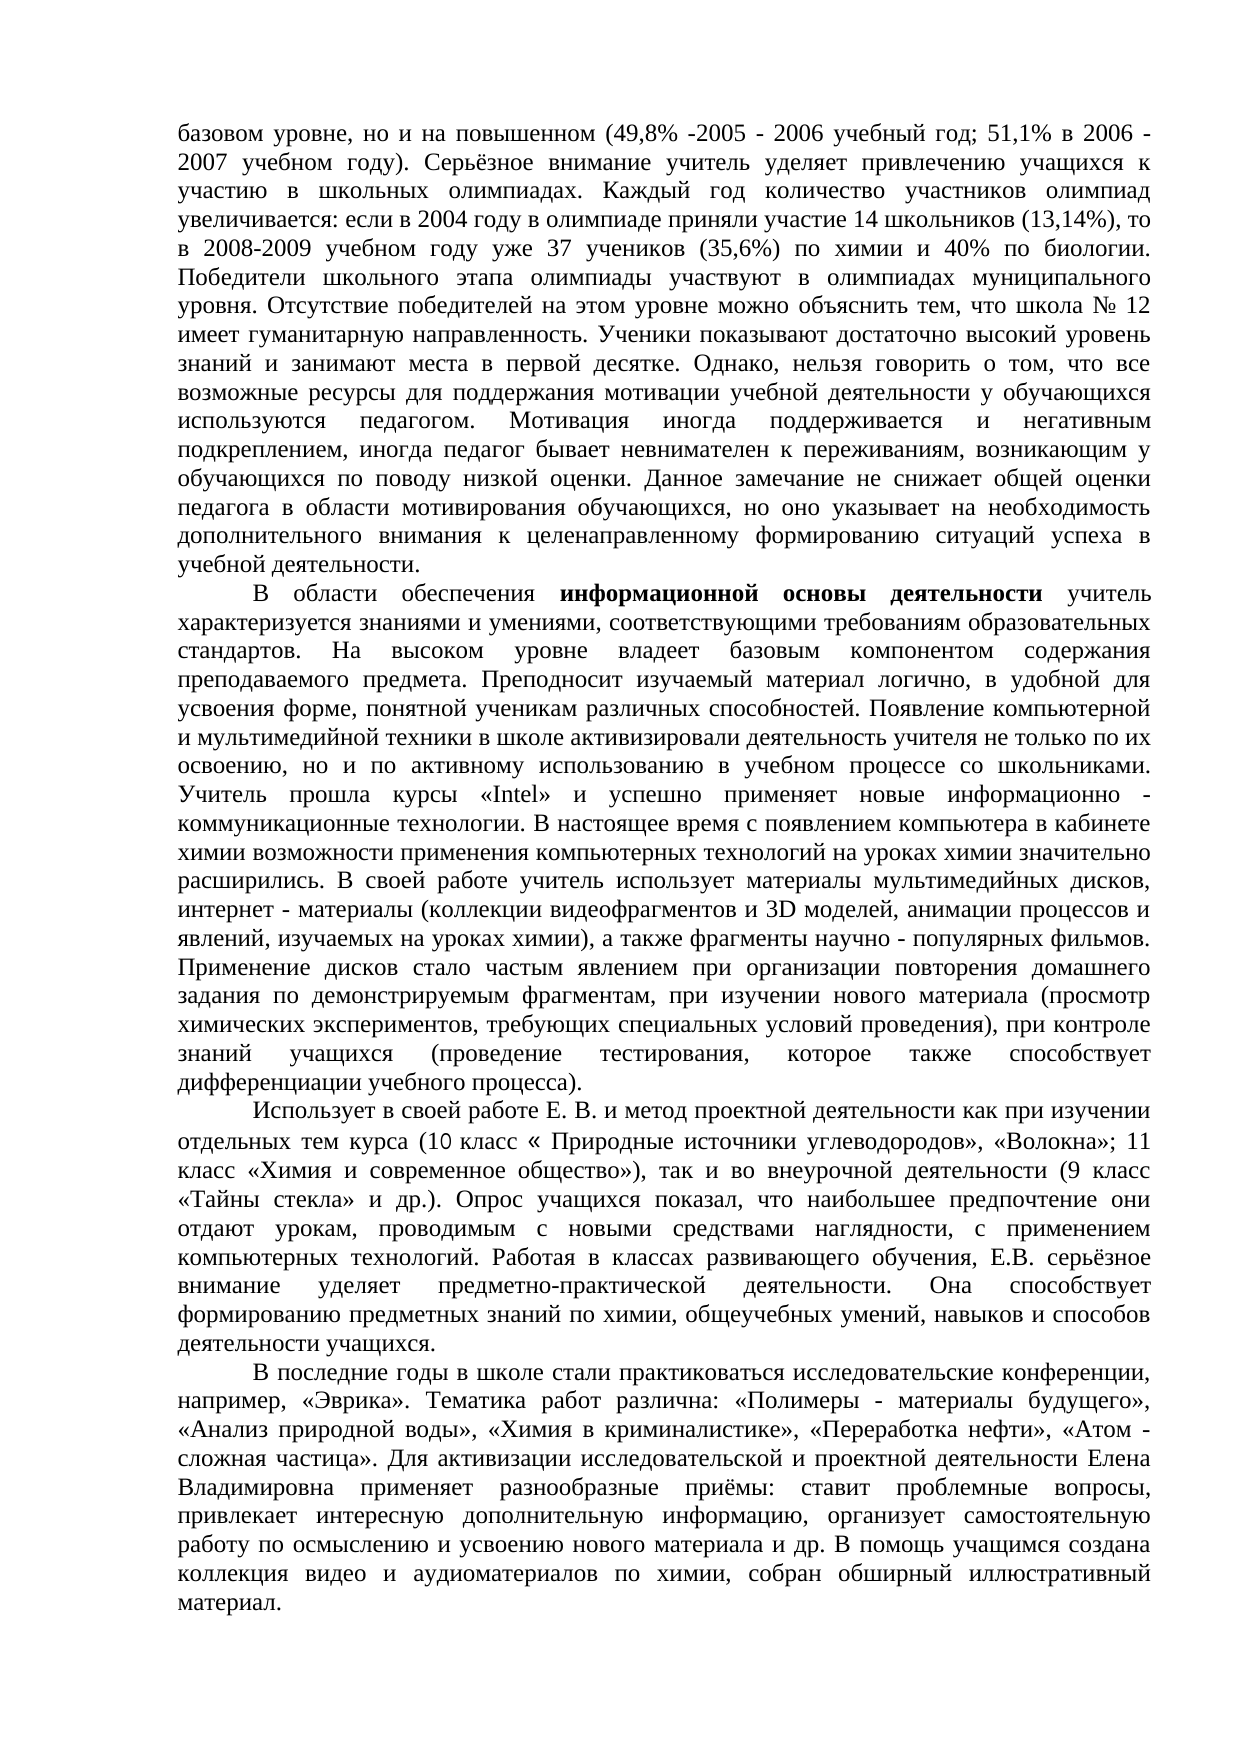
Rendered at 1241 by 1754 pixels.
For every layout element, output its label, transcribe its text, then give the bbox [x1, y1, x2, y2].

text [177, 118, 1152, 578]
text В области обеспечения информационной основы деятельности учитель характеризуется знаниями и умениями, соответствующими требованиям образовательных стандартов. На высоком уровне владеет базовым компонентом содержания преподаваемого предмета. Преподносит изучаемый материал логично, в удобной для усвоения форме, понятной ученикам различных способностей. Появление компьютерной и мультимедийной техники в школе активизировали деятельность учителя не только по их освоению, но и по активному использованию в учебном процессе со школьниками. Учитель прошла курсы «Intel» и успешно применяет новые информационно - коммуникационные технологии. В настоящее время с появлением компьютера в кабинете химии возможности применения компьютерных технологий на уроках химии значительно расширились. В своей работе учитель использует материалы мультимедийных дисков, интернет - материалы (коллекции видеофрагментов и 3D моделей, анимации процессов и явлений, изучаемых на уроках химии), а также фрагменты научно - популярных фильмов. Применение дисков стало частым явлением при организации повторения домашнего задания по демонстрируемым фрагментам, при изучении нового материала (просмотр химических экспериментов, требующих специальных условий проведения), при контроле знаний учащихся (проведение тестирования, которое также способствует дифференциации учебного процесса). [177, 578, 1152, 1096]
text Использует в своей работе Е. В. и метод проектной деятельности как при изучении отдельных тем курса (1О класс « Природные источники углеводородов», «Волокна»; 11 класс «Химия и современное общество»), так и во внеурочной деятельности (9 класс «Тайны стекла» и др.). Опрос учащихся показал, что наибольшее предпочтение они отдают урокам, проводимым с новыми средствами наглядности, с применением компьютерных технологий. Работая в классах развивающего обучения, Е.В. серьёзное внимание уделяет предметно-практической деятельности. Она способствует формированию предметных знаний по химии, общеучебных умений, навыков и способов деятельности учащихся. [177, 1096, 1152, 1357]
text В последние годы в школе стали практиковаться исследовательские конференции, например, «Эврика». Тематика работ различна: «Полимеры - материалы будущего», «Анализ природной воды», «Химия в криминалистике», «Переработка нефти», «Атом - сложная частица». Для активизации исследовательской и проектной деятельности Елена Владимировна применяет разнообразные приёмы: ставит проблемные вопросы, привлекает интересную дополнительную информацию, организует самостоятельную работу по осмыслению и усвоению нового материала и др. В помощь учащимся создана коллекция видео и аудиоматериалов по химии, собран обширный иллюстративный материал. [177, 1357, 1152, 1616]
